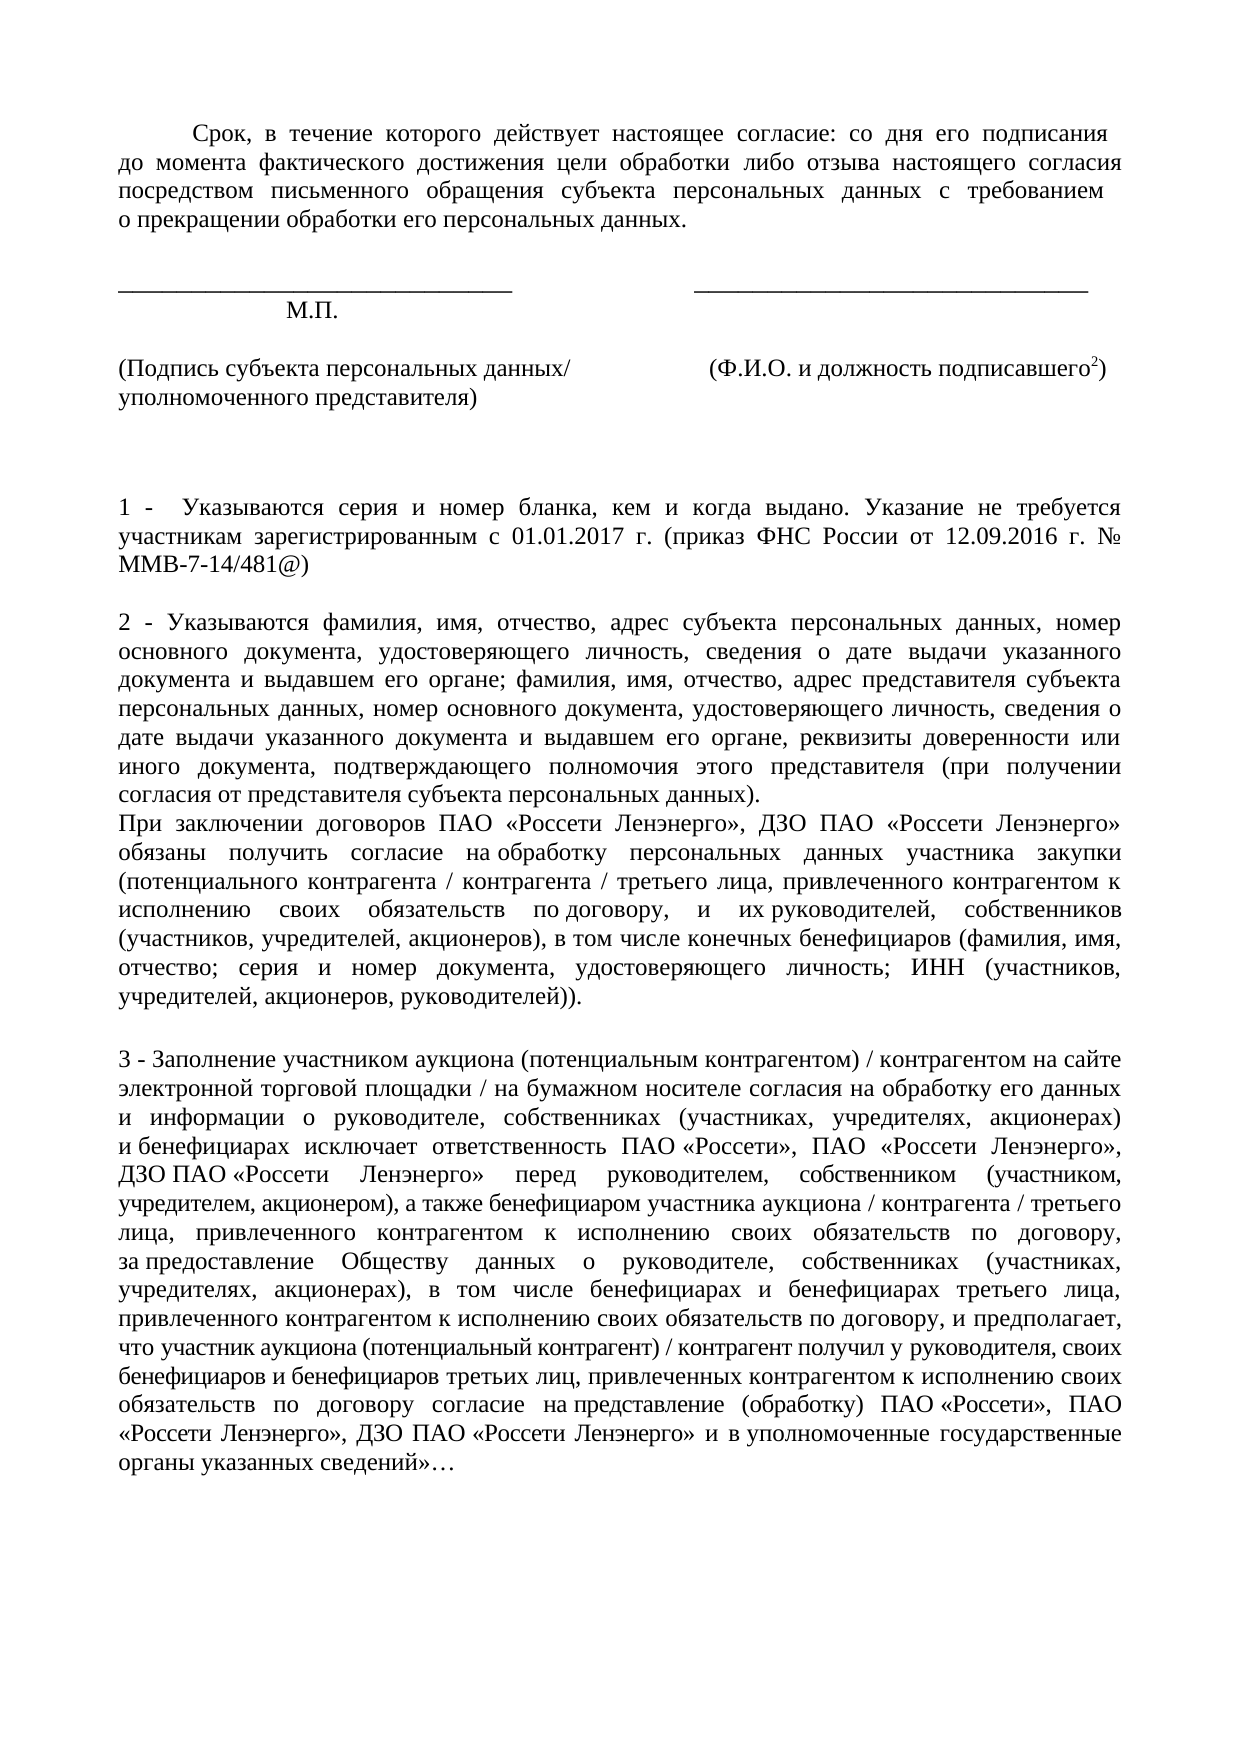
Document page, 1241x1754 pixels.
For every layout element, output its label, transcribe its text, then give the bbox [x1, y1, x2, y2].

list 1 - Указываются серия и номер бланка, кем и когда выдано. Указание не требуется участникам зарегистрированным с 01.01.2017 г. (приказ ФНС России от 12.09.2016 г. № ММВ-7-14/481@) [118, 492, 1122, 578]
text ___________________________ ___________________________ [118, 262, 1122, 295]
text М.П. [118, 295, 1122, 324]
text 3 - Заполнение участником аукциона (потенциальным контрагентом) / контрагентом на сайте электронной торговой площадки / на бумажном носителе согласия на обработку его данных и информации о руководителе, собственниках (участниках, учредителях, акционерах) и бенефициарах исключает ответственность ПАО «Россети», ПАО «Россети Ленэнерго», ДЗО ПАО «Россети Ленэнерго» перед руководителем, собственником (участником, учредителем, акционером), а также бенефициаром участника аукциона / контрагента / третьего лица, привлеченного контрагентом к исполнению своих обязательств по договору, за предоставление Обществу данных о руководителе, собственниках (участниках, учредителях, акционерах), в том числе бенефициарах и бенефициарах третьего лица, привлеченного контрагентом к исполнению своих обязательств по договору, и предполагает, что участник аукциона (потенциальный контрагент) / контрагент получил у руководителя, своих бенефициаров и бенефициаров третьих лиц, привлеченных контрагентом к исполнению своих обязательств по договору согласие на представление (обработку) ПАО «Россети», ПАО «Россети Ленэнерго», ДЗО ПАО «Россети Ленэнерго» и в уполномоченные государственные органы указанных сведений»… [118, 1044, 1122, 1476]
text (Подпись субъекта персональных данных/ (Ф.И.О. и должность подписавшего2) [118, 353, 1122, 382]
text уполномоченного представителя) [118, 382, 1122, 410]
text Срок, в течение которого действует настоящее согласие: со дня его подписания до момента фактического достижения цели обработки либо отзыва настоящего согласия посредством письменного обращения субъекта персональных данных с требованием о прекращении обработки его персональных данных. [118, 118, 1122, 233]
text При заключении договоров ПАО «Россети Ленэнерго», ДЗО ПАО «Россети Ленэнерго» обязаны получить согласие на обработку персональных данных участника закупки (потенциального контрагента / контрагента / третьего лица, привлеченного контрагентом к исполнению своих обязательств по договору, и их руководителей, собственников (участников, учредителей, акционеров), в том числе конечных бенефициаров (фамилия, имя, отчество; серия и номер документа, удостоверяющего личность; ИНН (участников, учредителей, акционеров, руководителей)). [118, 808, 1122, 1009]
text 2 - Указываются фамилия, имя, отчество, адрес субъекта персональных данных, номер основного документа, удостоверяющего личность, сведения о дате выдачи указанного документа и выдавшем его органе; фамилия, имя, отчество, адрес представителя субъекта персональных данных, номер основного документа, удостоверяющего личность, сведения о дате выдачи указанного документа и выдавшем его органе, реквизиты доверенности или иного документа, подтверждающего полномочия этого представителя (при получении согласия от представителя субъекта персональных данных). [118, 607, 1122, 808]
